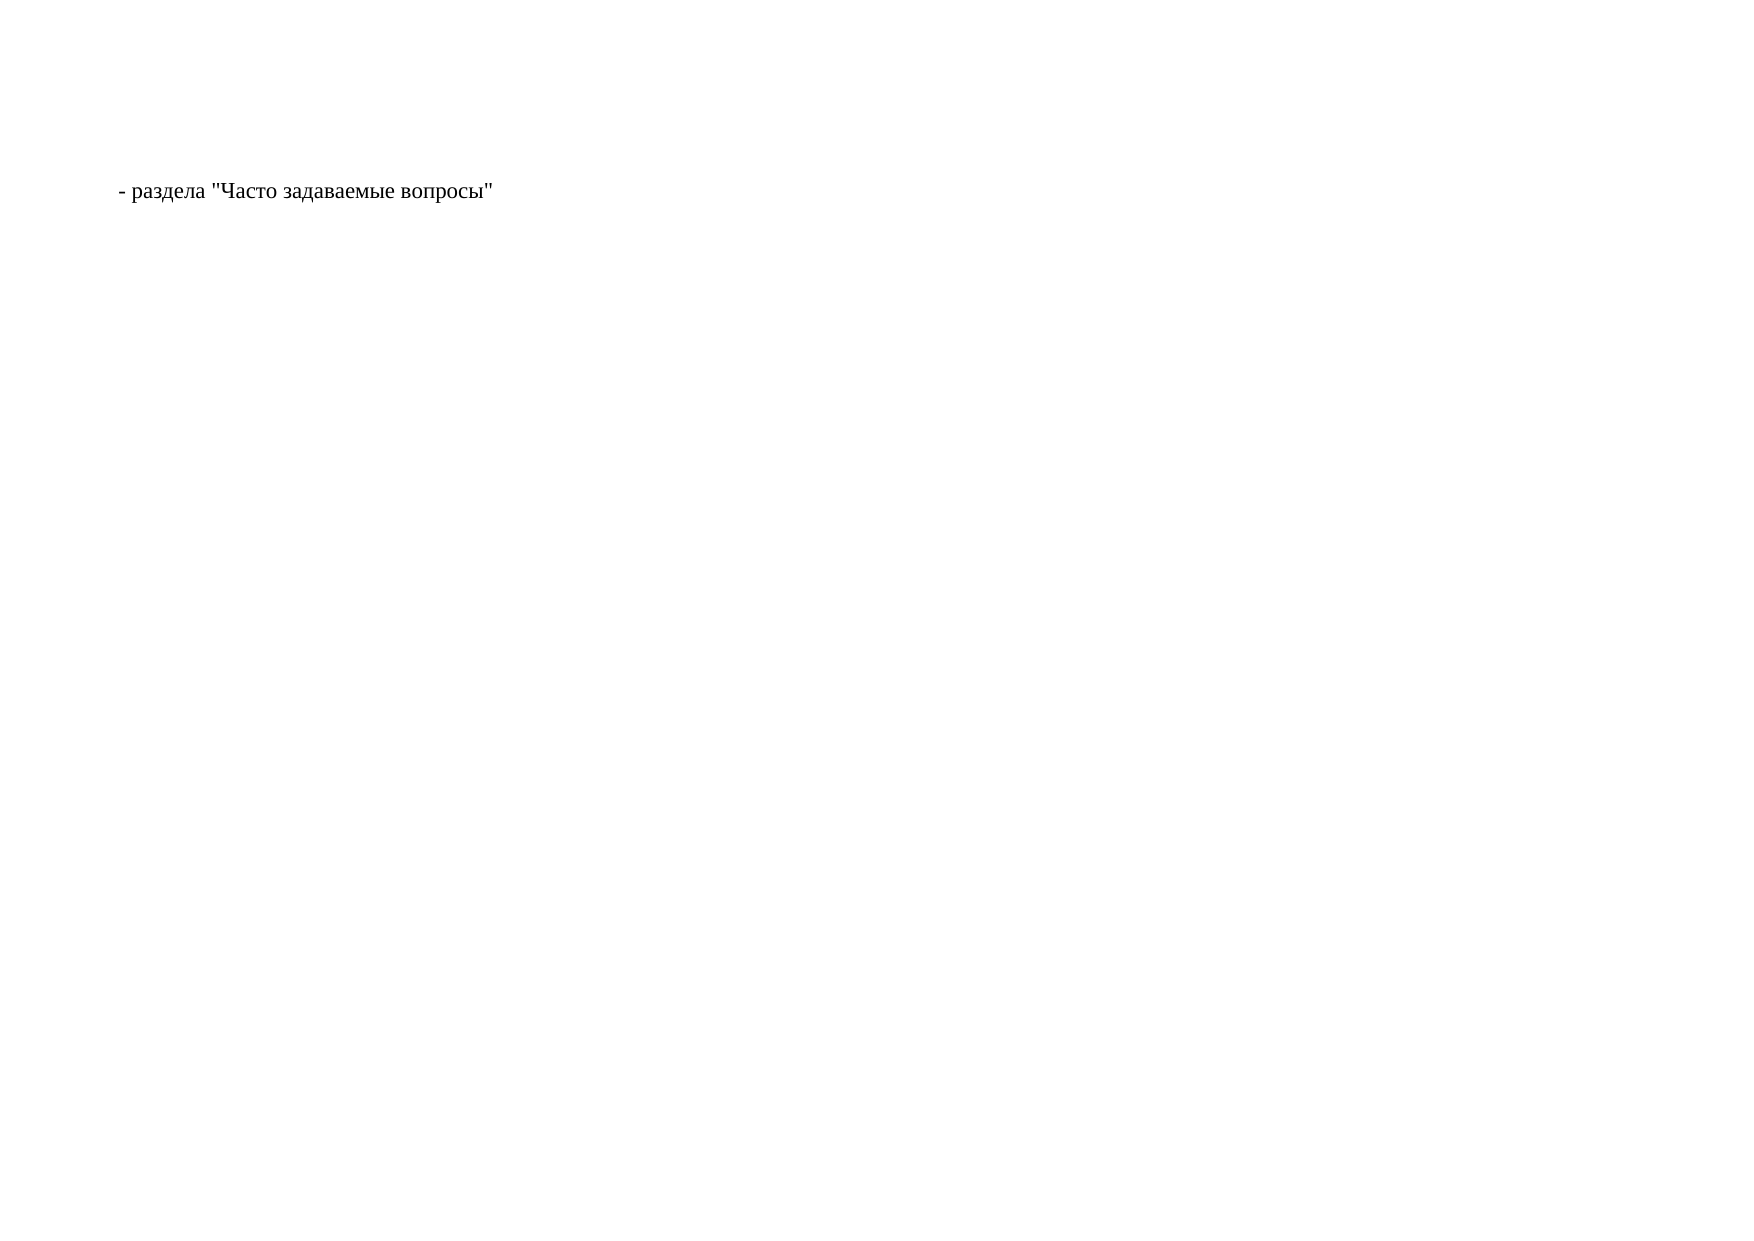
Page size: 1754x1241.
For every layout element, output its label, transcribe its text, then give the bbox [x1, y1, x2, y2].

table_cell - раздела "Часто задаваемые вопросы" [107, 177, 1717, 203]
